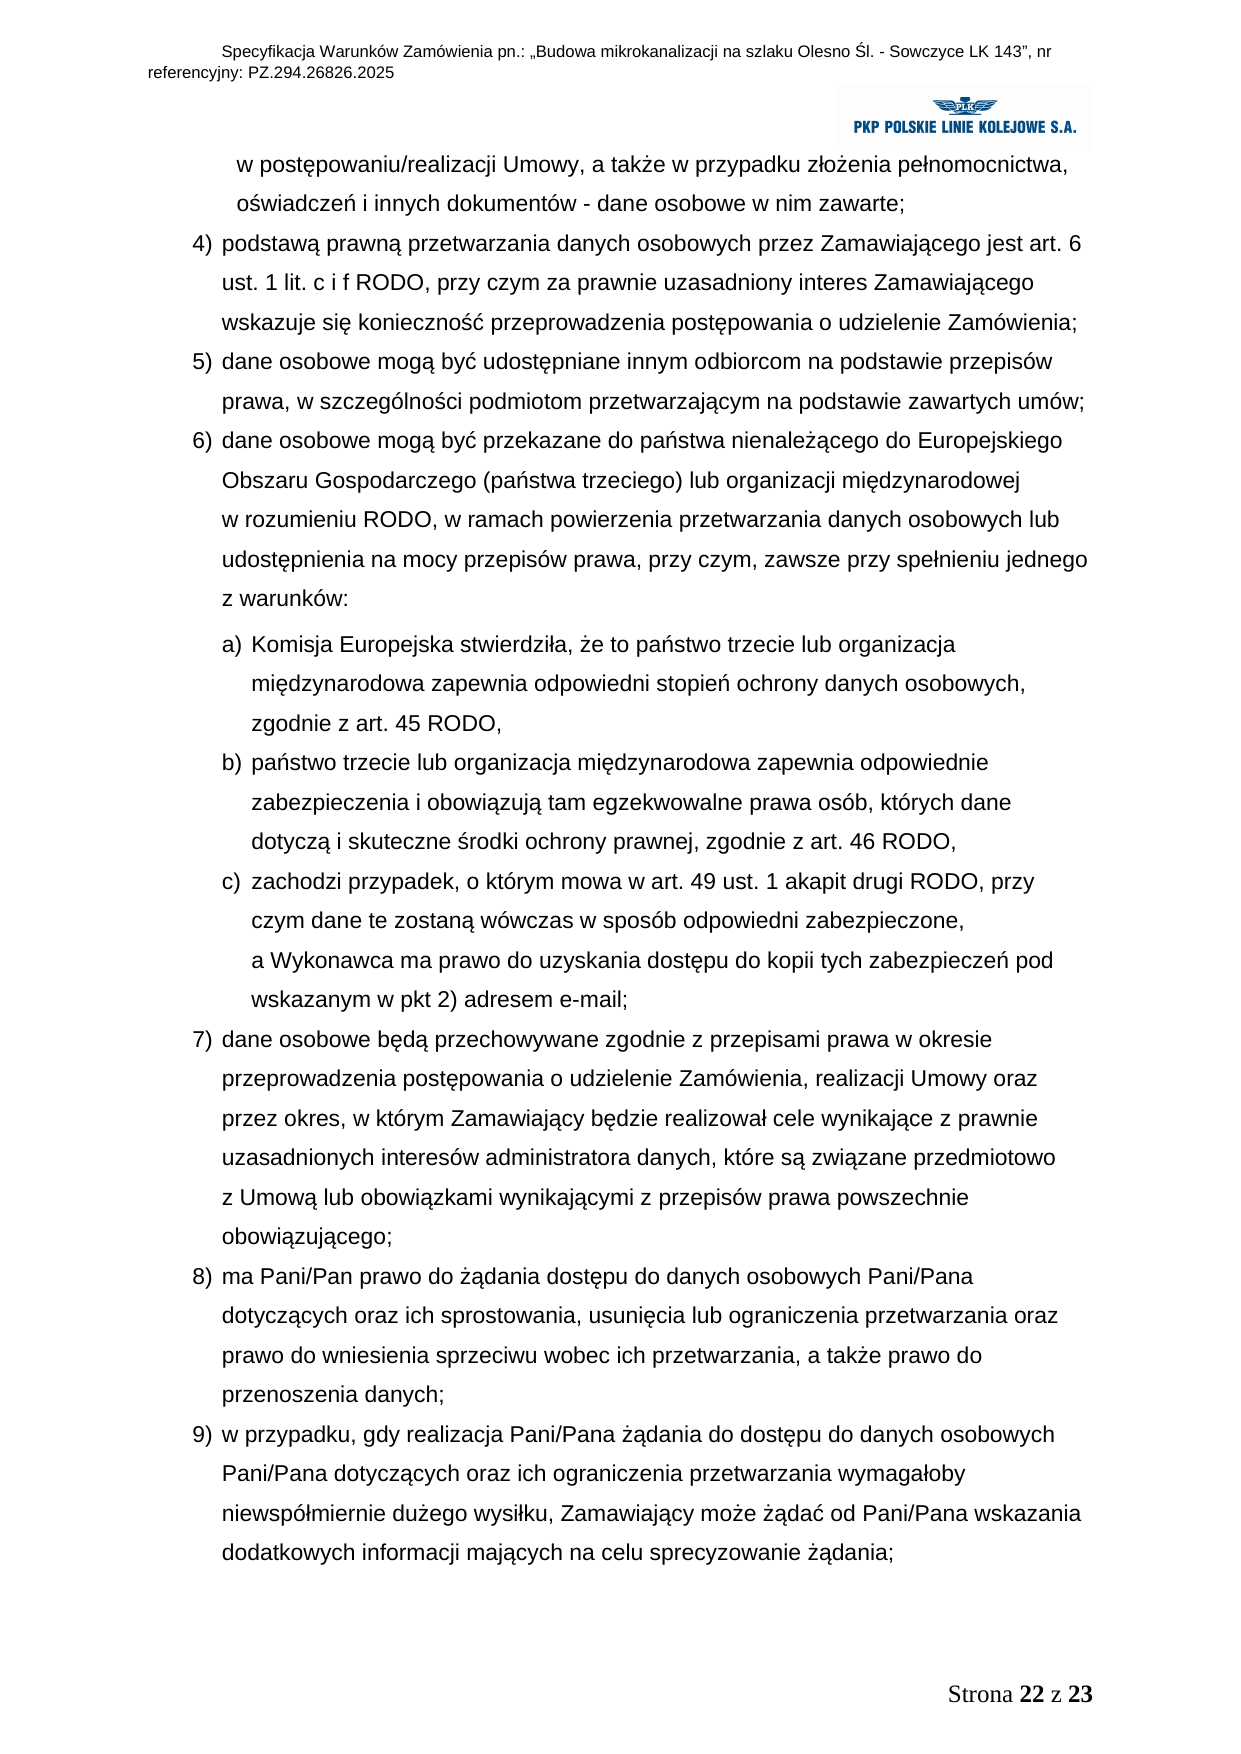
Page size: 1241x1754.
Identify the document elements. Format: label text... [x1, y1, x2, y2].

list Komisja Europejska stwierdziła, że to państwo trzecie lub organizacja międzynarodowa zapewnia odpowiedni stopień ochrony danych osobowych, zgodnie z art. 45 RODO, [222, 631, 1093, 736]
list zachodzi przypadek, o którym mowa w art. 49 ust. 1 akapit drugi RODO, przy czym dane te zostaną wówczas w sposób odpowiedni zabezpieczone, a Wykonawca ma prawo do uzyskania dostępu do kopii tych zabezpieczeń pod wskazanym w pkt 2) adresem e-mail; [222, 868, 1093, 1013]
list państwo trzecie lub organizacja międzynarodowa zapewnia odpowiednie zabezpieczenia i obowiązują tam egzekwowalne prawa osób, których dane dotyczą i skuteczne środki ochrony prawnej, zgodnie z art. 46 RODO, [222, 749, 1093, 855]
list ma Pani/Pan prawo do żądania dostępu do danych osobowych Pani/Pana dotyczących oraz ich sprostowania, usunięcia lub ograniczenia przetwarzania oraz prawo do wniesienia sprzeciwu wobec ich przetwarzania, a także prawo do przenoszenia danych; [192, 1263, 1093, 1407]
list dane osobowe mogą być udostępniane innym odbiorcom na podstawie przepisów prawa, w szczególności podmiotom przetwarzającym na podstawie zawartych umów; [192, 348, 1093, 414]
list podstawą prawną przetwarzania danych osobowych przez Zamawiającego jest art. 6 ust. 1 lit. c i f RODO, przy czym za prawnie uzasadniony interes Zamawiającego wskazuje się konieczność przeprowadzenia postępowania o udzielenie Zamówienia; [192, 230, 1093, 335]
list dane osobowe będą przechowywane zgodnie z przepisami prawa w okresie przeprowadzenia postępowania o udzielenie Zamówienia, realizacji Umowy oraz przez okres, w którym Zamawiający będzie realizował cele wynikające z prawnie uzasadnionych interesów administratora danych, które są związane przedmiotowo z Umową lub obowiązkami wynikającymi z przepisów prawa powszechnie obowiązującego; [192, 1026, 1093, 1249]
list dane osobowe mogą być przekazane do państwa nienależącego do Europejskiego Obszaru Gospodarczego (państwa trzeciego) lub organizacji międzynarodowej w rozumieniu RODO, w ramach powierzenia przetwarzania danych osobowych lub udostępnienia na mocy przepisów prawa, przy czym, zawsze przy spełnieniu jednego z warunków: [192, 427, 1093, 612]
picture [837, 85, 1093, 151]
list w przypadku, gdy realizacja Pani/Pana żądania do dostępu do danych osobowych Pani/Pana dotyczących oraz ich ograniczenia przetwarzania wymagałoby niewspółmiernie dużego wysiłku, Zamawiający może żądać od Pani/Pana wskazania dodatkowych informacji mających na celu sprecyzowanie żądania; [192, 1421, 1093, 1565]
